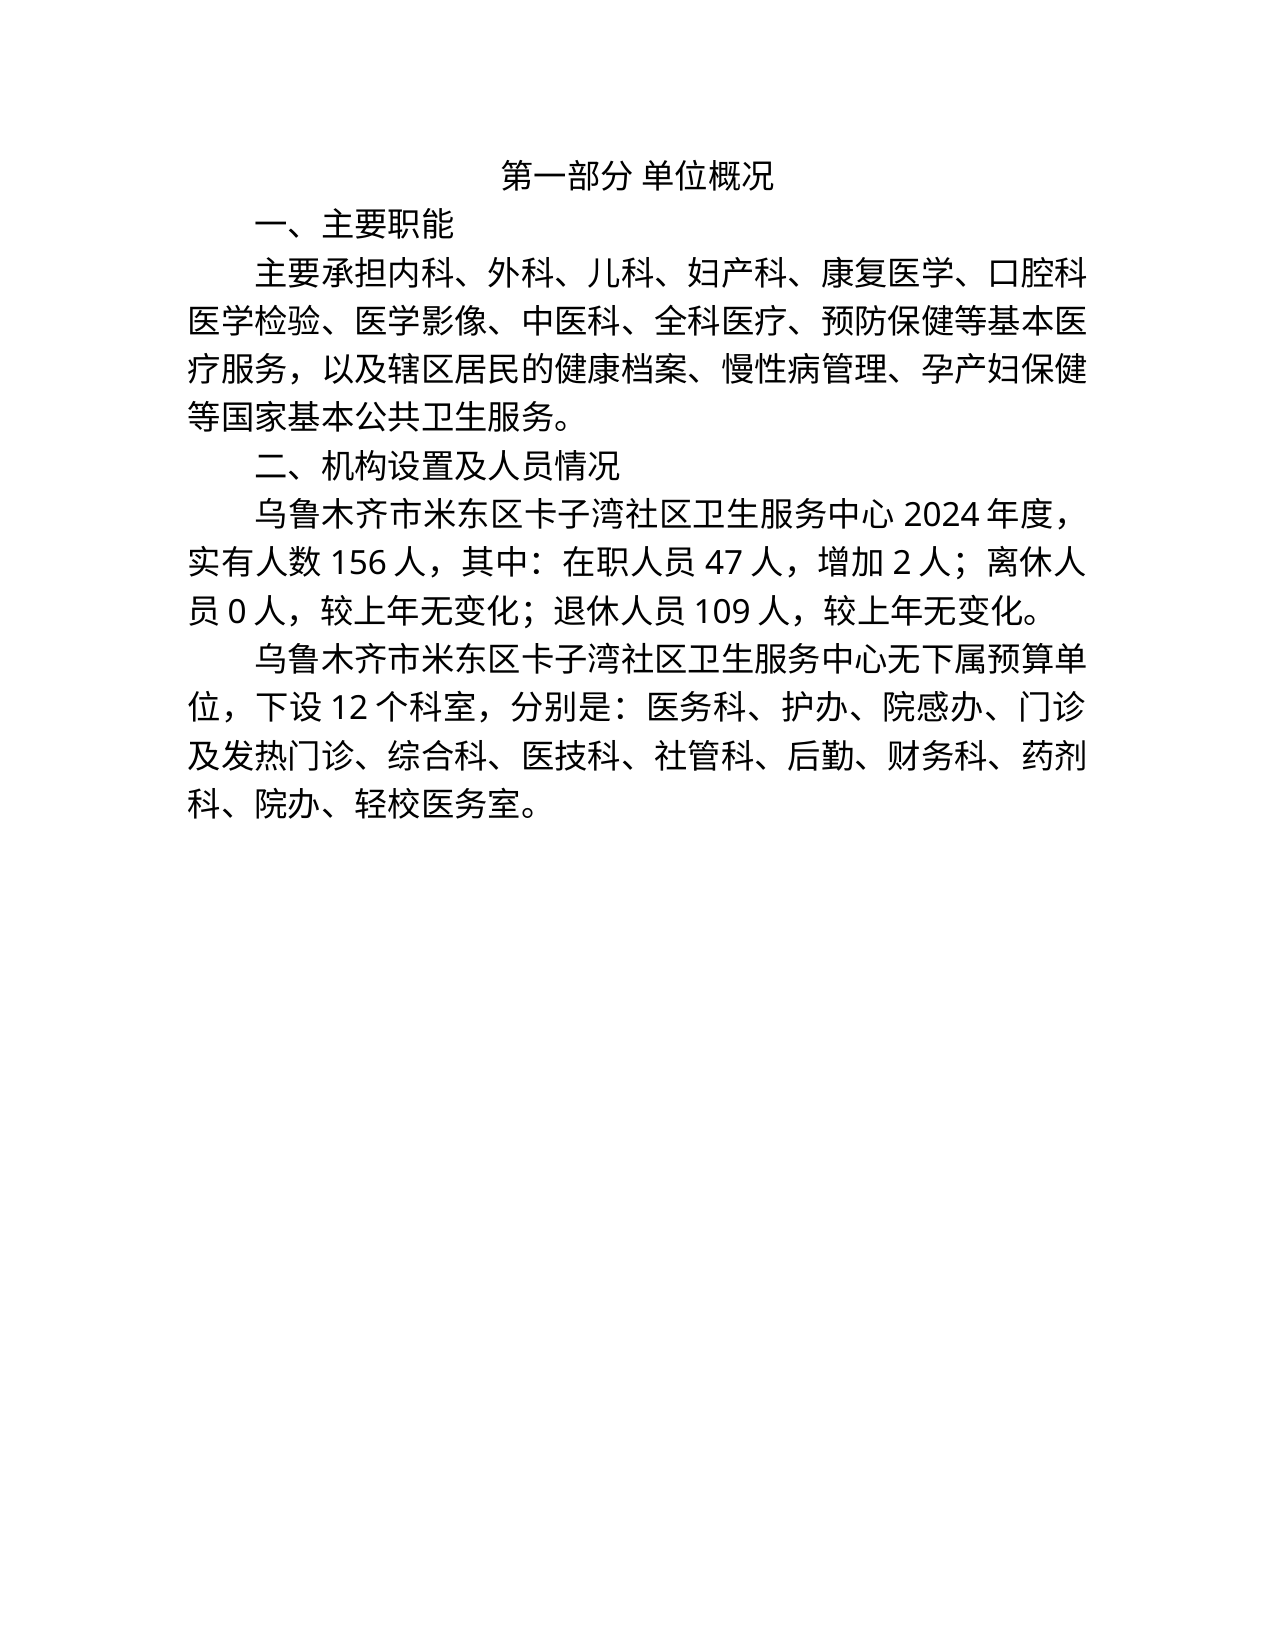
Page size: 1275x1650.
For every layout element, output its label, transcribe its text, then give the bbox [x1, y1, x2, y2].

text 主要承担内科、外科、儿科、妇产科、康复医学、口腔科、医学检验、医学影像、中医科、全科医疗、预防保健等基本医疗服务，以及辖区居民的健康档案、慢性病管理、孕产妇保健等国家基本公共卫生服务。 [187, 246, 1087, 439]
text 第一部分 单位概况 [187, 150, 1087, 198]
text 二、机构设置及人员情况 [187, 439, 1087, 488]
text 乌鲁木齐市米东区卡子湾社区卫生服务中心2024年度，实有人数156人，其中：在职人员47人，增加2人；离休人员0人，较上年无变化；退休人员109人，较上年无变化。 [187, 488, 1087, 633]
text 一、主要职能 [187, 198, 1087, 246]
text 乌鲁木齐市米东区卡子湾社区卫生服务中心无下属预算单位，下设12个科室，分别是：医务科、护办、院感办、门诊及发热门诊、综合科、医技科、社管科、后勤、财务科、药剂科、院办、轻校医务室。 [187, 633, 1087, 826]
